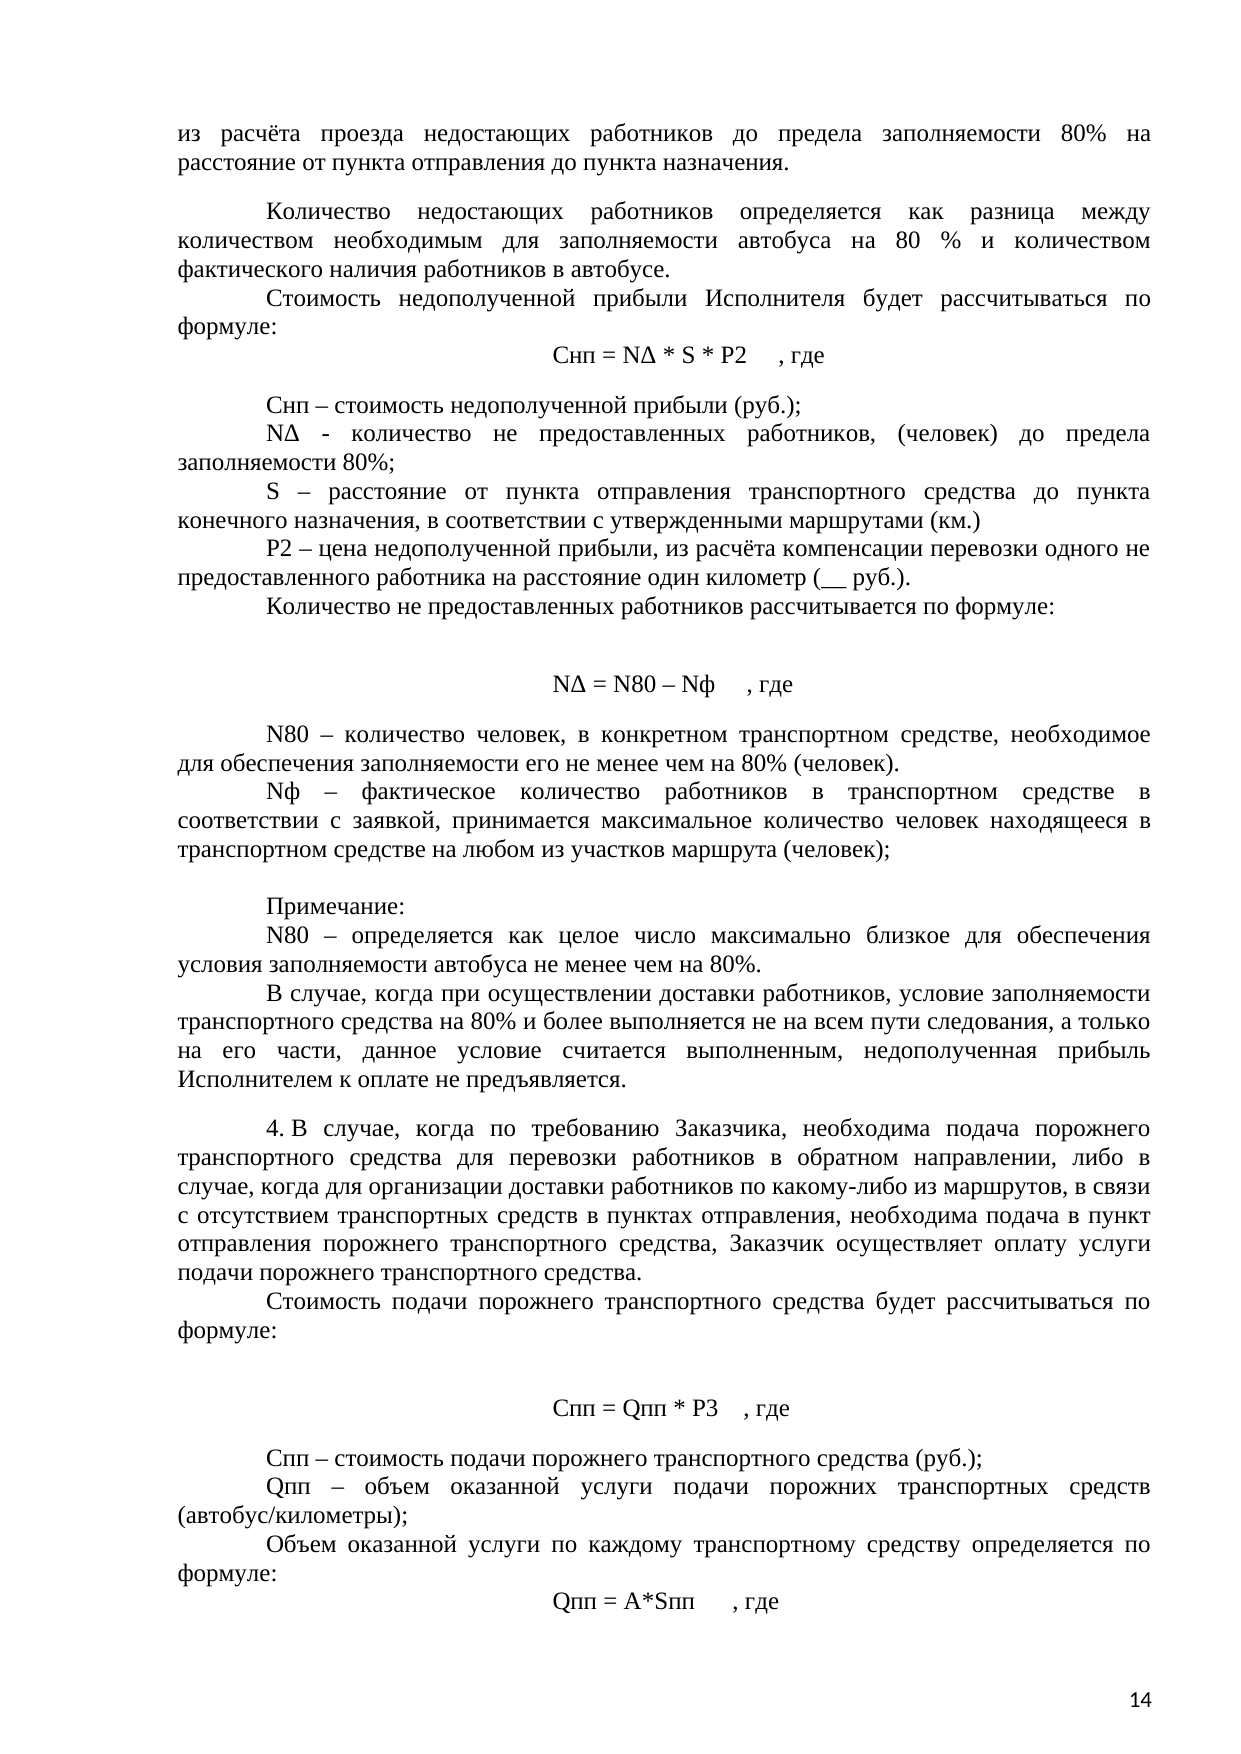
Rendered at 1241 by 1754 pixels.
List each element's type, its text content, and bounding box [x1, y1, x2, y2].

text NΔ = N80 – Nф , где [463, 669, 1152, 698]
text Объем оказанной услуги по каждому транспортному средству определяется по формуле: [177, 1529, 1152, 1586]
text NΔ - количество не предоставленных работников, (человек) до предела заполняемости 80%; [177, 418, 1152, 476]
list В случае, когда по требованию Заказчика, необходима подача порожнего транспортного средства для перевозки работников в обратном направлении, либо в случае, когда для организации доставки работников по какому-либо из маршрутов, в связи с отсутствием транспортных средств в пунктах отправления, необходима подача в пункт отправления порожнего транспортного средства, Заказчик осуществляет оплату услуги подачи порожнего транспортного средства. [177, 1113, 1152, 1286]
text S – расстояние от пункта отправления транспортного средства до пункта конечного назначения, в соответствии с утвержденными маршрутами (км.) [177, 476, 1152, 533]
text Примечание: [266, 891, 1152, 920]
text Р2 – цена недополученной прибыли, из расчёта компенсации перевозки одного не предоставленного работника на расстояние один километр (__ руб.). [177, 533, 1152, 591]
text Cнп = NΔ * S * Р2 , где [463, 340, 1152, 369]
text Cнп – стоимость недополученной прибыли (руб.); [177, 390, 1152, 418]
text Cпп = Qпп * Р3 , где [463, 1393, 1152, 1422]
text Cпп – стоимость подачи порожнего транспортного средства (руб.); [177, 1443, 1152, 1471]
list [177, 118, 1152, 176]
text Количество не предоставленных работников рассчитывается по формуле: [177, 591, 1152, 620]
text N80 – определяется как целое число максимально близкое для обеспечения условия заполняемости автобуса не менее чем на 80%. [177, 920, 1152, 978]
text Qпп – объем оказанной услуги подачи порожних транспортных средств (автобус/километры); [177, 1471, 1152, 1529]
text Стоимость недополученной прибыли Исполнителя будет рассчитываться по формуле: [177, 283, 1152, 340]
text Количество недостающих работников определяется как разница между количеством необходимым для заполняемости автобуса на 80 % и количеством фактического наличия работников в автобусе. [177, 196, 1152, 283]
text Qпп = А*Sпп , где [463, 1586, 1152, 1615]
text N80 – количество человек, в конкретном транспортном средстве, необходимое для обеспечения заполняемости его не менее чем на 80% (человек). [177, 719, 1152, 776]
text Стоимость подачи порожнего транспортного средства будет рассчитываться по формуле: [177, 1286, 1152, 1343]
text В случае, когда при осуществлении доставки работников, условие заполняемости транспортного средства на 80% и более выполняется не на всем пути следования, а только на его части, данное условие считается выполненным, недополученная прибыль Исполнителем к оплате не предъявляется. [177, 978, 1152, 1093]
text Nф – фактическое количество работников в транспортном средстве в соответствии с заявкой, принимается максимальное количество человек находящееся в транспортном средстве на любом из участков маршрута (человек); [177, 776, 1152, 863]
